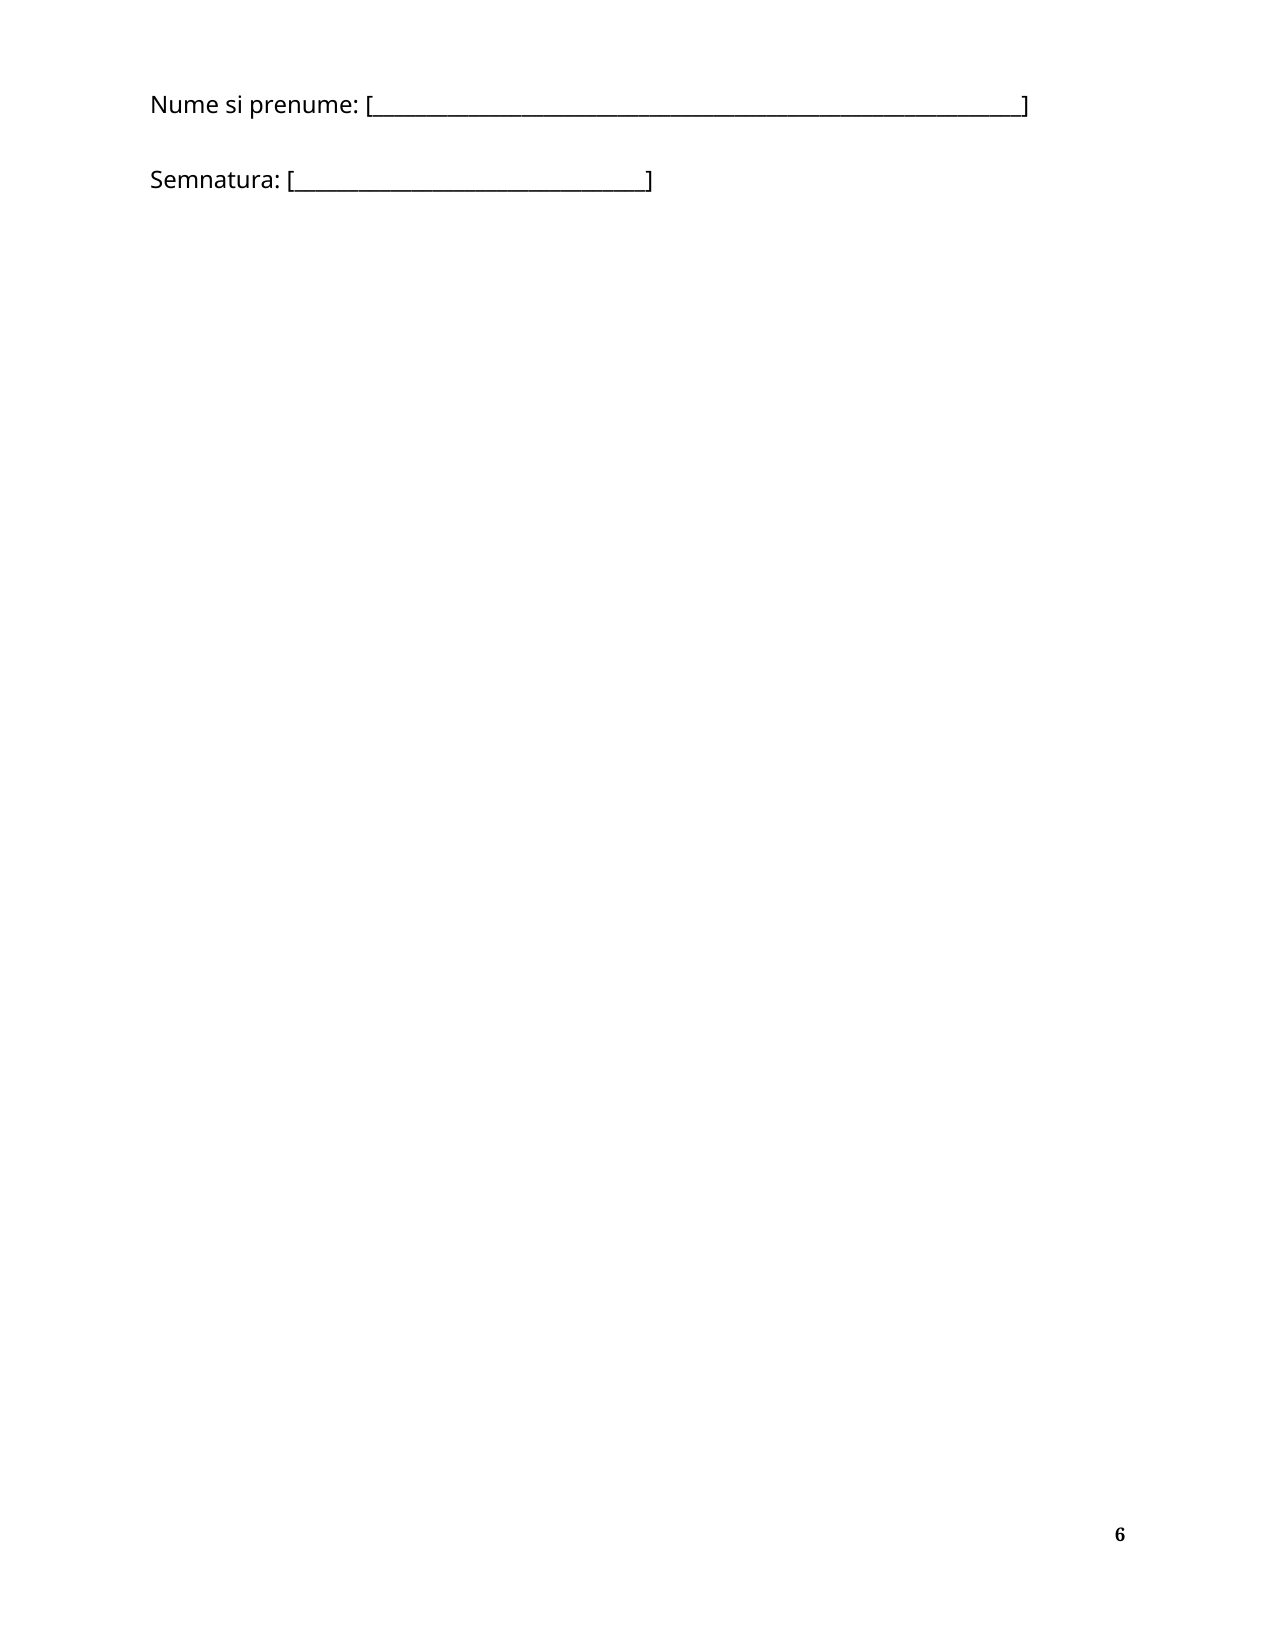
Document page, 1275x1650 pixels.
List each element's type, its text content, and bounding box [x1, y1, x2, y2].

text Semnatura: [_________________________________] [150, 163, 1125, 195]
text Nume si prenume: [_____________________________________________________________] [150, 88, 1125, 120]
